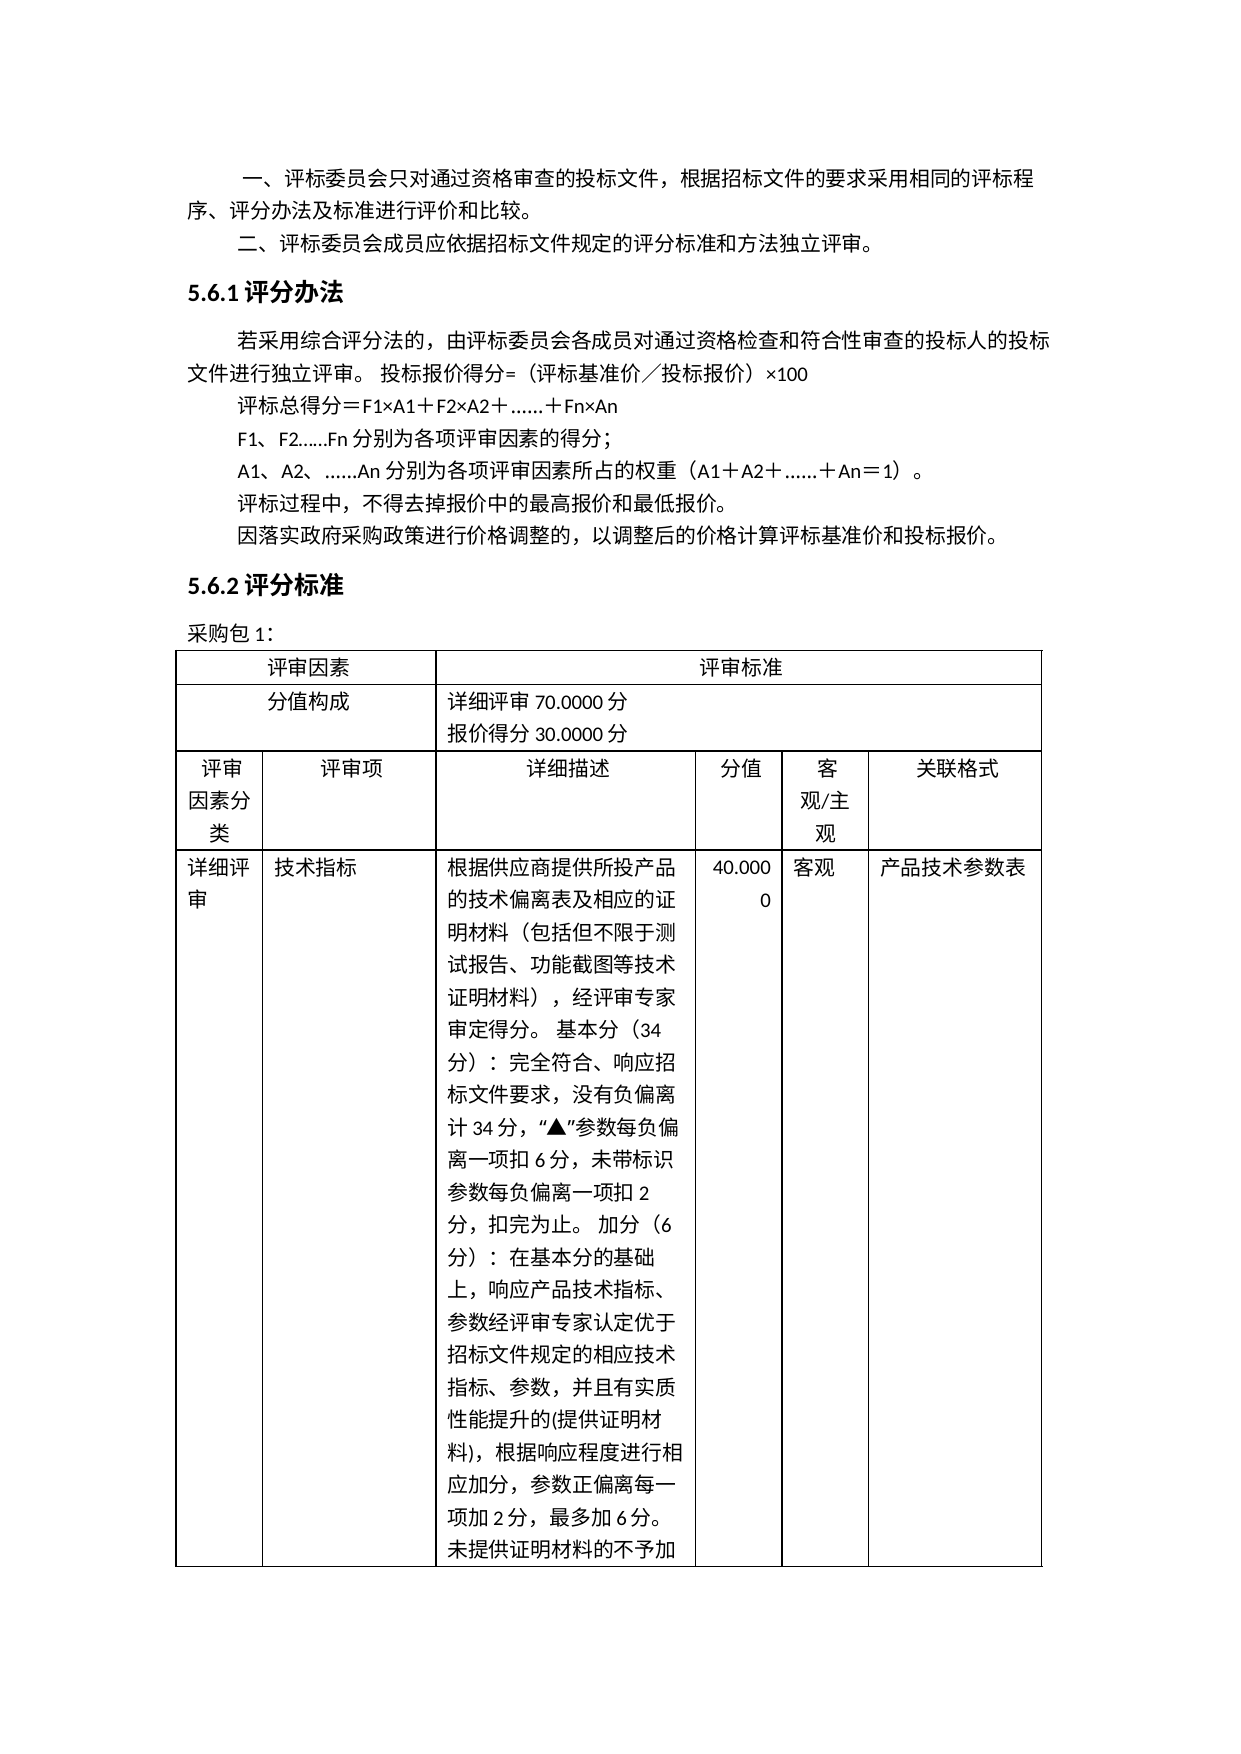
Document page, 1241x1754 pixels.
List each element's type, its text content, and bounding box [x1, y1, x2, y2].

table_cell 详细描述 [437, 752, 695, 849]
table_cell 详细评审70.0000分 报价得分30.0000分 [437, 685, 1041, 750]
text 因落实政府采购政策进行价格调整的，以调整后的价格计算评标基准价和投标报价。 [187, 519, 1053, 552]
text 若采用综合评分法的，由评标委员会各成员对通过资格检查和符合性审查的投标人的投标文件进行独立评审。 投标报价得分=（评标基准价／投标报价）×100 [187, 324, 1053, 389]
table_cell 客观/主观 [783, 752, 868, 849]
text 二、评标委员会成员应依据招标文件规定的评分标准和方法独立评审。 [187, 227, 1053, 259]
text 采购包1： [187, 617, 1053, 649]
text A1、A2、……An 分别为各项评审因素所占的权重（A1＋A2＋……＋An＝1）。 [187, 454, 1053, 487]
table_cell 关联格式 [869, 752, 1041, 849]
text 评标总得分＝F1×A1＋F2×A2＋……＋Fn×An [187, 389, 1053, 422]
table_header 评审标准 [437, 651, 1041, 683]
text 评标过程中，不得去掉报价中的最高报价和最低报价。 [187, 487, 1053, 519]
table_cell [437, 851, 695, 1566]
table_cell 客观 [783, 851, 868, 1566]
table_cell 分值构成 [177, 685, 435, 750]
table_cell 40.0000 [696, 851, 781, 1566]
table_cell 分值 [696, 752, 781, 849]
text 5.6.1评分办法 [187, 259, 1053, 324]
table_cell 评审因素分类 [177, 752, 262, 849]
text 一、评标委员会只对通过资格审查的投标文件，根据招标文件的要求采用相同的评标程序、评分办法及标准进行评价和比较。 [187, 162, 1053, 227]
text 5.6.2评分标准 [187, 552, 1053, 617]
text F1、F2……Fn分别为各项评审因素的得分； [187, 422, 1053, 454]
table_cell 详细评审 [177, 851, 262, 1566]
table_cell 产品技术参数表 [869, 851, 1041, 1566]
table_cell 技术指标 [263, 851, 435, 1566]
table_header 评审因素 [177, 651, 435, 683]
table_cell 评审项 [263, 752, 435, 849]
